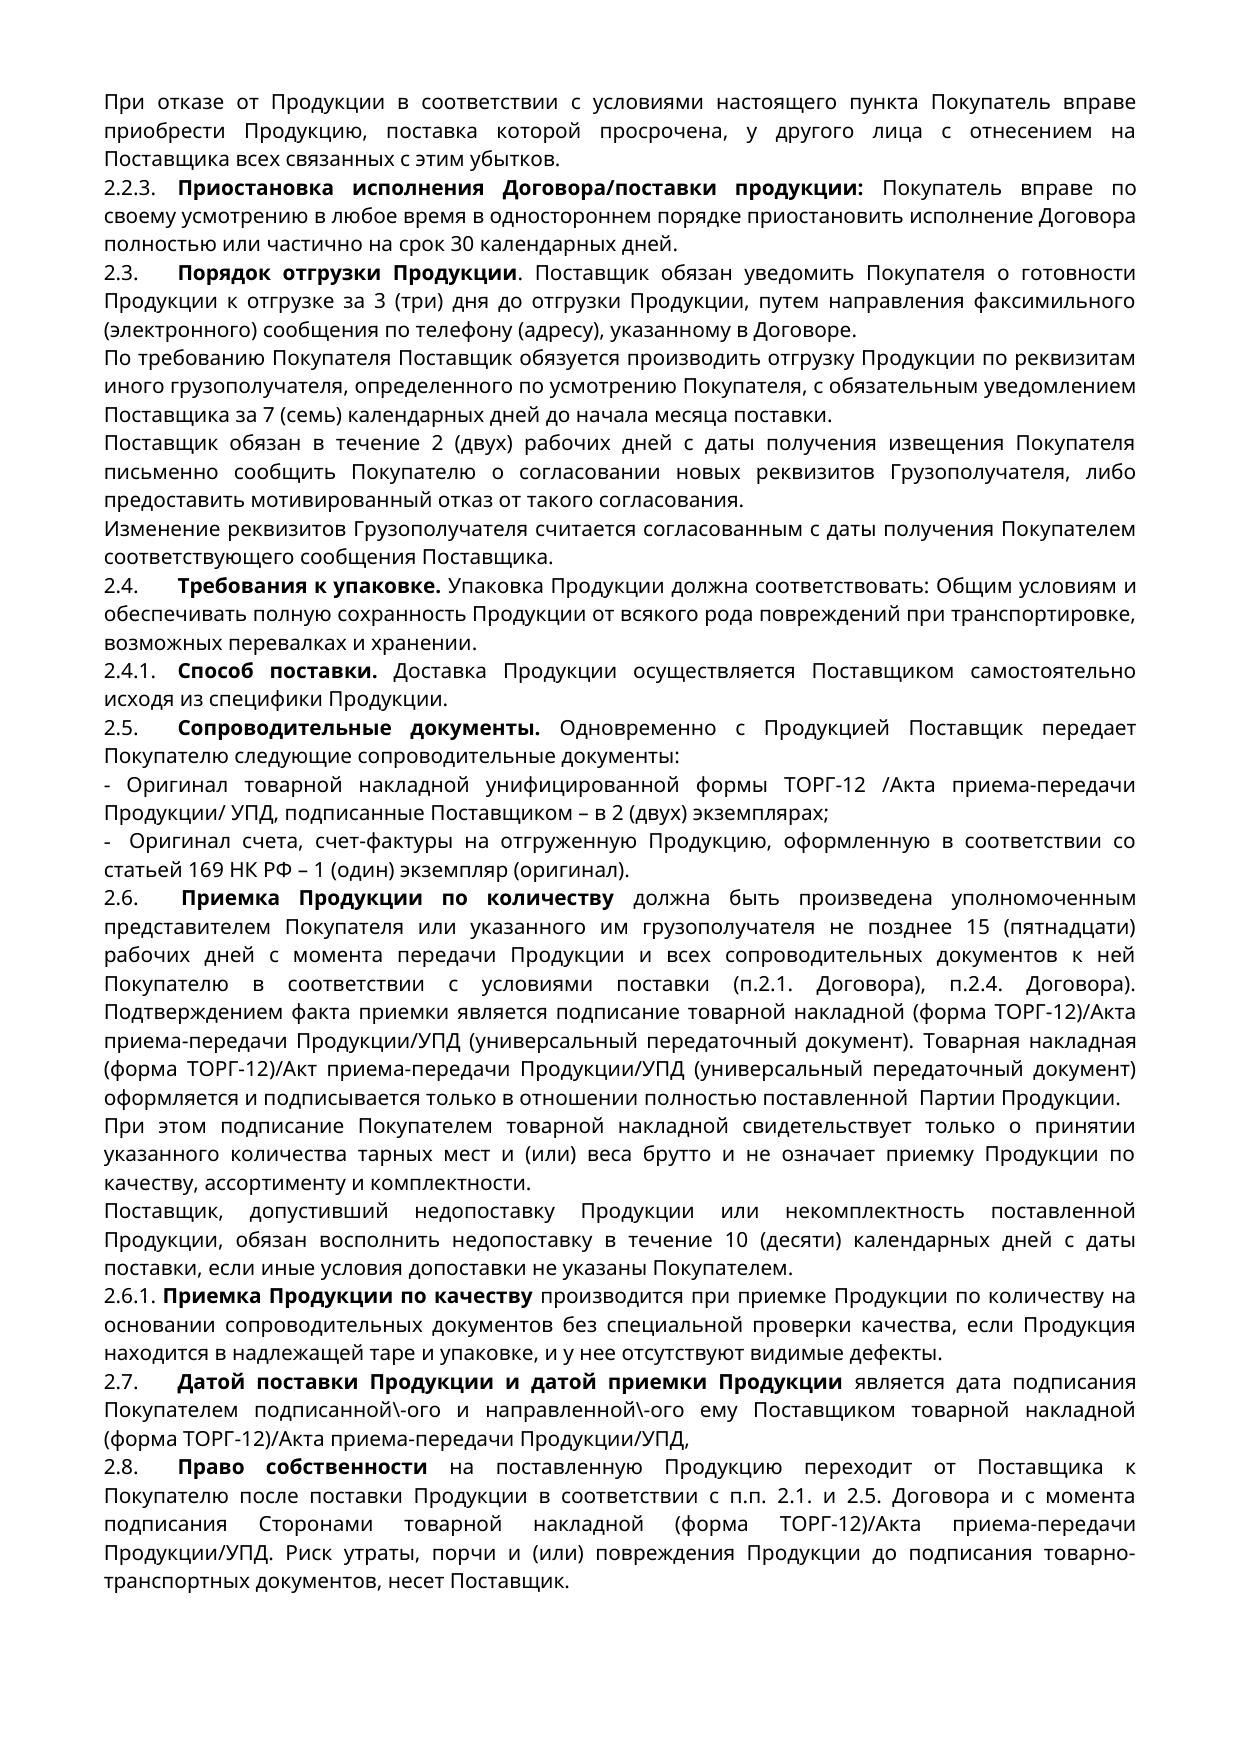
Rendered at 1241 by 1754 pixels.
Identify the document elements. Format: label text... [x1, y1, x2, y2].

text При отказе от Продукции в соответствии с условиями настоящего пункта Покупатель вправе приобрести Продукцию, поставка которой просрочена, у другого лица с отнесением на Поставщика всех связанных с этим убытков. [103, 87, 1137, 173]
list Право собственности на поставленную Продукцию переходит от Поставщика к Покупателю после поставки Продукции в соответствии с п.п. 2.1. и 2.5. Договора и с момента подписания Сторонами товарной накладной (форма ТОРГ-12)/Акта приема-передачи Продукции/УПД. Риск утраты, порчи и (или) повреждения Продукции до подписания товарно-транспортных документов, несет Поставщик. [103, 1452, 1137, 1594]
list Датой поставки Продукции и датой приемки Продукции является дата подписания Покупателем подписанной\-ого и направленной\-ого ему Поставщиком товарной накладной (форма ТОРГ-12)/Акта приема-передачи Продукции/УПД, [103, 1367, 1137, 1452]
list Требования к упаковке. Упаковка Продукции должна соответствовать: Общим условиям и обеспечивать полную сохранность Продукции от всякого рода повреждений при транспортировке, возможных перевалках и хранении. [103, 571, 1137, 656]
text По требованию Покупателя Поставщик обязуется производить отгрузку Продукции по реквизитам иного грузополучателя, определенного по усмотрению Покупателя, с обязательным уведомлением Поставщика за 7 (семь) календарных дней до начала месяца поставки. [103, 343, 1137, 428]
list Порядок отгрузки Продукции. Поставщик обязан уведомить Покупателя о готовности Продукции к отгрузке за 3 (три) дня до отгрузки Продукции, путем направления факсимильного (электронного) сообщения по телефону (адресу), указанному в Договоре. [103, 258, 1137, 343]
list Сопроводительные документы. Одновременно с Продукцией Поставщик передает Покупателю следующие сопроводительные документы: [103, 713, 1137, 770]
list Способ поставки. Доставка Продукции осуществляется Поставщиком самостоятельно исходя из специфики Продукции. [103, 656, 1137, 713]
list Поставщик, допустивший недопоставку Продукции или некомплектность поставленной Продукции, обязан восполнить недопоставку в течение 10 (десяти) календарных дней с даты поставки, если иные условия допоставки не указаны Покупателем. [103, 1196, 1137, 1282]
list Приемка Продукции по количеству должна быть произведена уполномоченным представителем Покупателя или указанного им грузополучателя не позднее 15 (пятнадцати) рабочих дней с момента передачи Продукции и всех сопроводительных документов к ней Покупателю в соответствии с условиями поставки (п.2.1. Договора), п.2.4. Договора). Подтверждением факта приемки является подписание товарной накладной (форма ТОРГ-12)/Акта приема-передачи Продукции/УПД (универсальный передаточный документ). Товарная накладная (форма ТОРГ-12)/Акт приема-передачи Продукции/УПД (универсальный передаточный документ) оформляется и подписывается только в отношении полностью поставленной Партии Продукции. [103, 883, 1137, 1111]
list Оригинал счета, счет-фактуры на отгруженную Продукцию, оформленную в соответствии со статьей 169 НК РФ – 1 (один) экземпляр (оригинал). [103, 827, 1137, 883]
list При этом подписание Покупателем товарной накладной свидетельствует только о принятии указанного количества тарных мест и (или) веса брутто и не означает приемку Продукции по качеству, ассортименту и комплектности. [103, 1111, 1137, 1196]
text Изменение реквизитов Грузополучателя считается согласованным с даты получения Покупателем соответствующего сообщения Поставщика. [103, 514, 1137, 571]
text Поставщик обязан в течение 2 (двух) рабочих дней с даты получения извещения Покупателя письменно сообщить Покупателю о согласовании новых реквизитов Грузополучателя, либо предоставить мотивированный отказ от такого согласования. [103, 428, 1137, 514]
list Приостановка исполнения Договора/поставки продукции: Покупатель вправе по своему усмотрению в любое время в одностороннем порядке приостановить исполнение Договора полностью или частично на срок 30 календарных дней. [103, 173, 1137, 258]
text - Оригинал товарной накладной унифицированной формы ТОРГ-12 /Акта приема-передачи Продукции/ УПД, подписанные Поставщиком – в 2 (двух) экземплярах; [103, 770, 1137, 827]
list Приемка Продукции по качеству производится при приемке Продукции по количеству на основании сопроводительных документов без специальной проверки качества, если Продукция находится в надлежащей таре и упаковке, и у нее отсутствуют видимые дефекты. [103, 1282, 1137, 1367]
